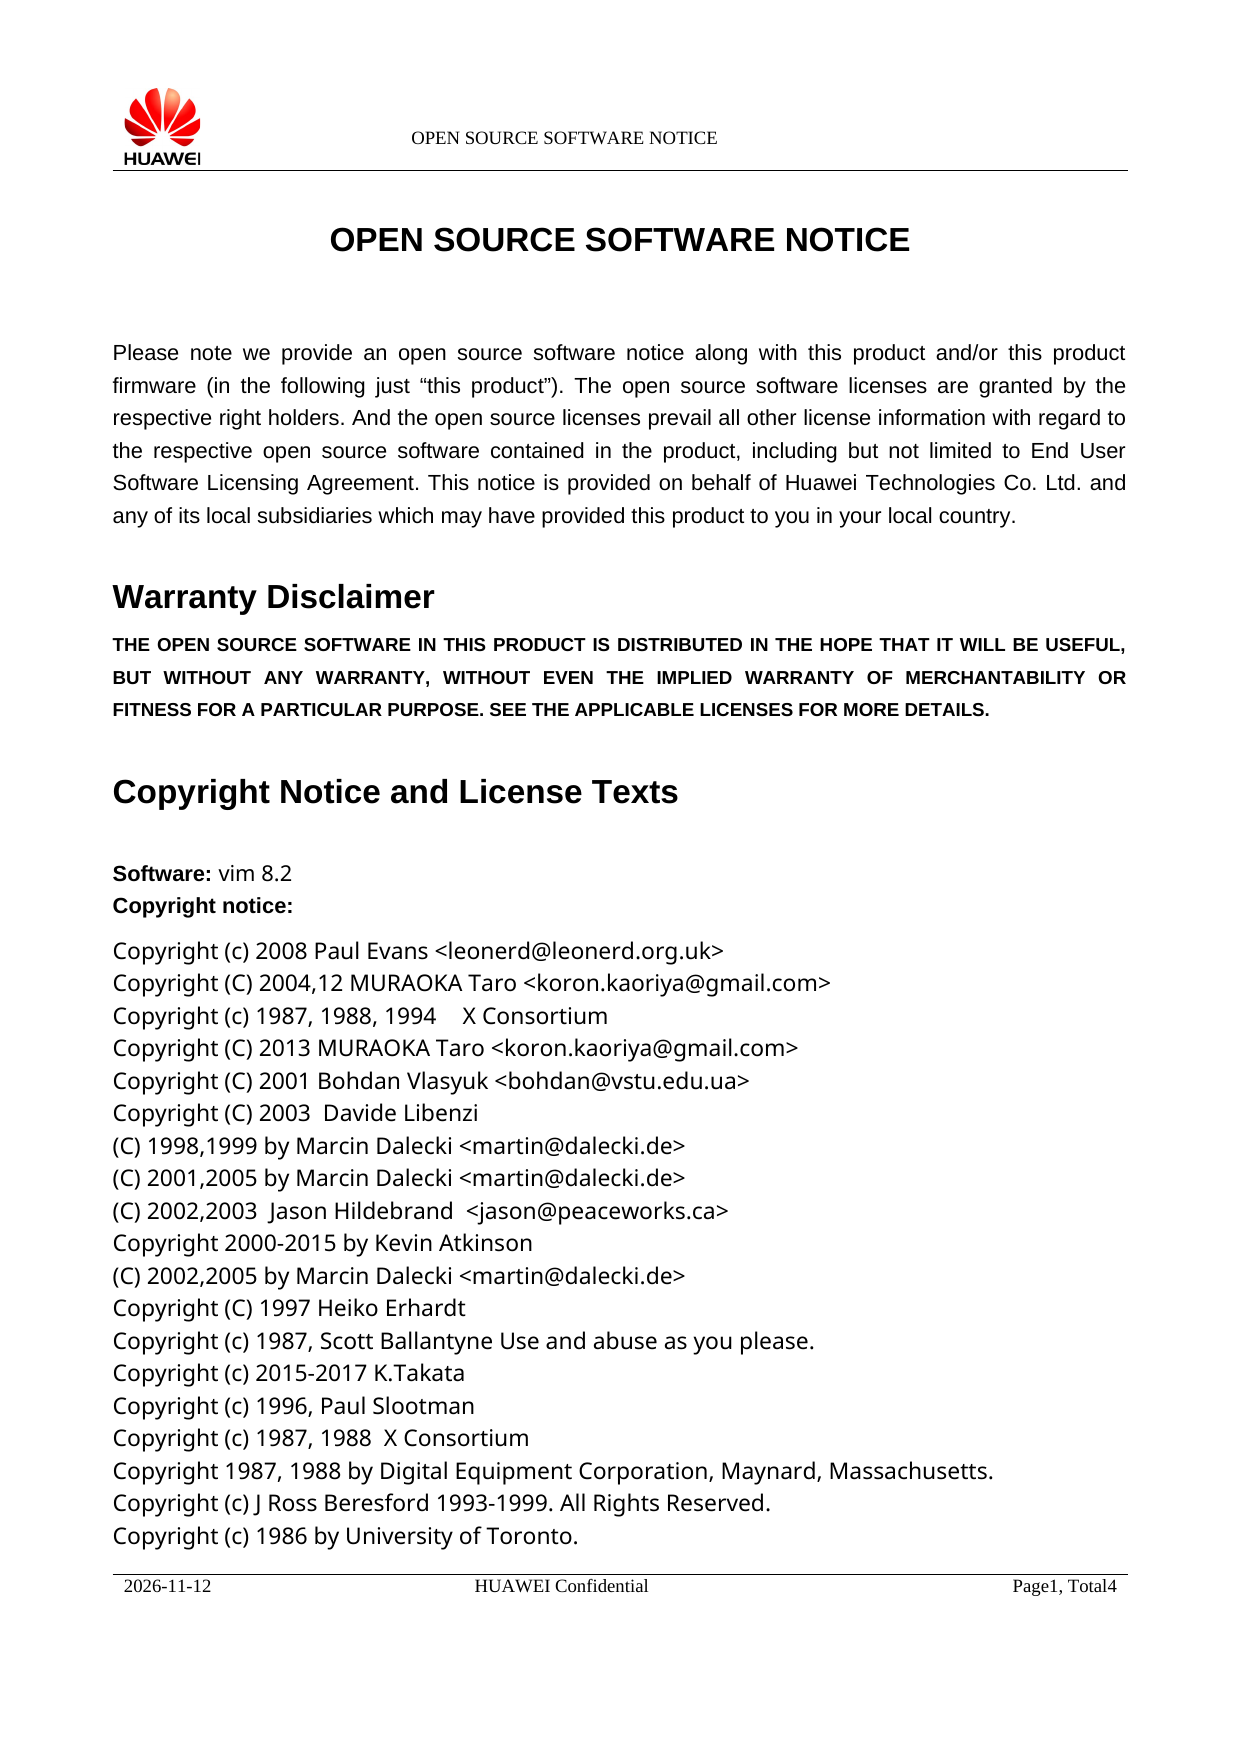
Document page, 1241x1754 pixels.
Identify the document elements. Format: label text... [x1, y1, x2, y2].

text Copyright notice: [112, 889, 1128, 921]
text Copyright Notice and License Texts [112, 759, 1128, 824]
text Please note we provide an open source software notice along with this product and/or this product firmware (in the following just “this product”). The open source software licenses are granted by the respective right holders. And the open source licenses prevail all other license information with regard to the respective open source software contained in the product, including but not limited to End User Software Licensing Agreement. This notice is provided on behalf of Huawei Technologies Co. Ltd. and any of its local subsidiaries which may have provided this product to you in your local country. [112, 336, 1128, 531]
text OPEN SOURCE SOFTWARE NOTICE [112, 206, 1128, 271]
picture [124, 88, 201, 165]
title Software: vim 8.2 [112, 856, 1128, 889]
text Warranty Disclaimer [112, 564, 1128, 629]
text The open source software in this product is distributed in the hope that it will be useful, but WITHOUT ANY WARRANTY, without even the implied warranty of MERCHANTABILITY or FITNESS FOR A PARTICULAR PURPOSE. See the applicable licenses for more details. [112, 629, 1128, 726]
